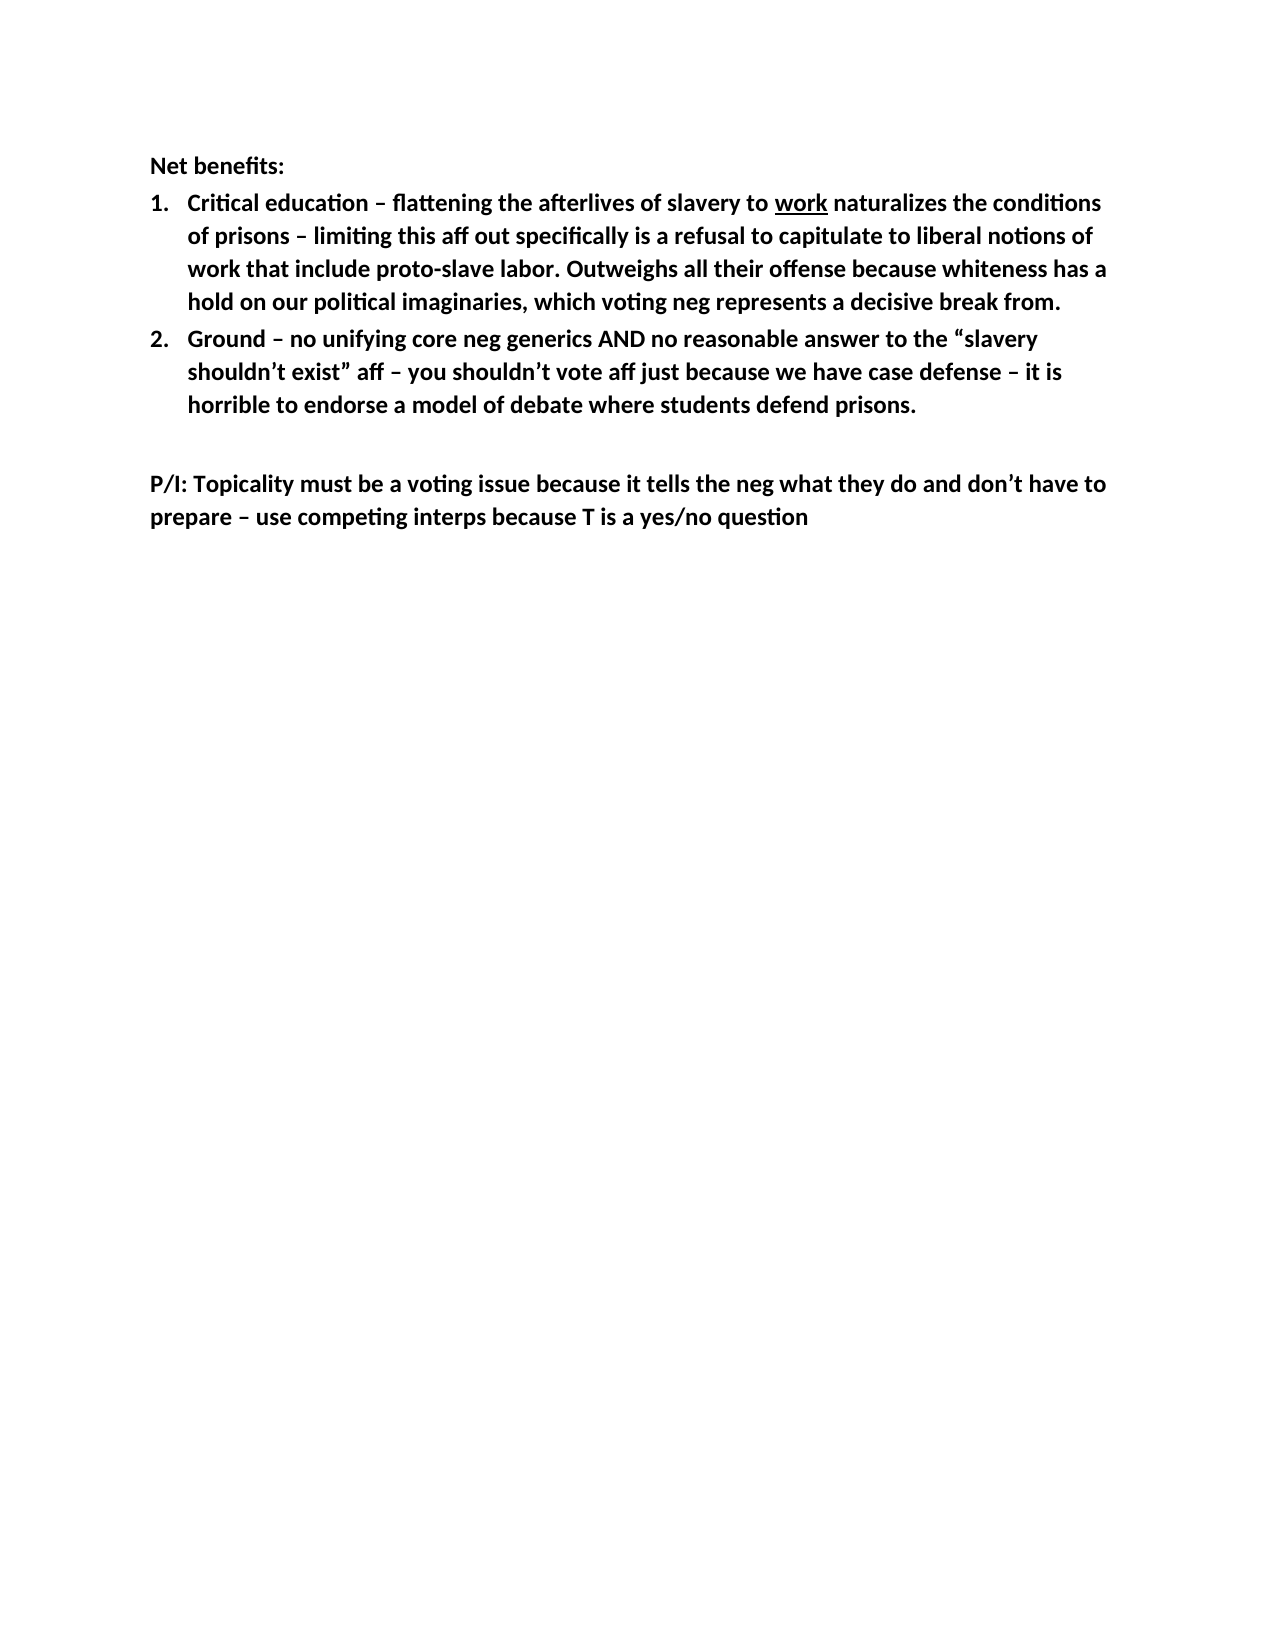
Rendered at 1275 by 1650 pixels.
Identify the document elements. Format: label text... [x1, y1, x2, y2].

subtitle Critical education – flattening the afterlives of slavery to work naturalizes the conditions of prisons – limiting this aff out specifically is a refusal to capitulate to liberal notions of work that include proto-slave labor. Outweighs all their offense because whiteness has a hold on our political imaginaries, which voting neg represents a decisive break from. [150, 187, 1125, 316]
subtitle Net benefits: [150, 150, 1125, 181]
subtitle P/I: Topicality must be a voting issue because it tells the neg what they do and don’t have to prepare – use competing interps because T is a yes/no question [150, 468, 1125, 532]
subtitle Ground – no unifying core neg generics AND no reasonable answer to the “slavery shouldn’t exist” aff – you shouldn’t vote aff just because we have case defense – it is horrible to endorse a model of debate where students defend prisons. [150, 323, 1125, 419]
